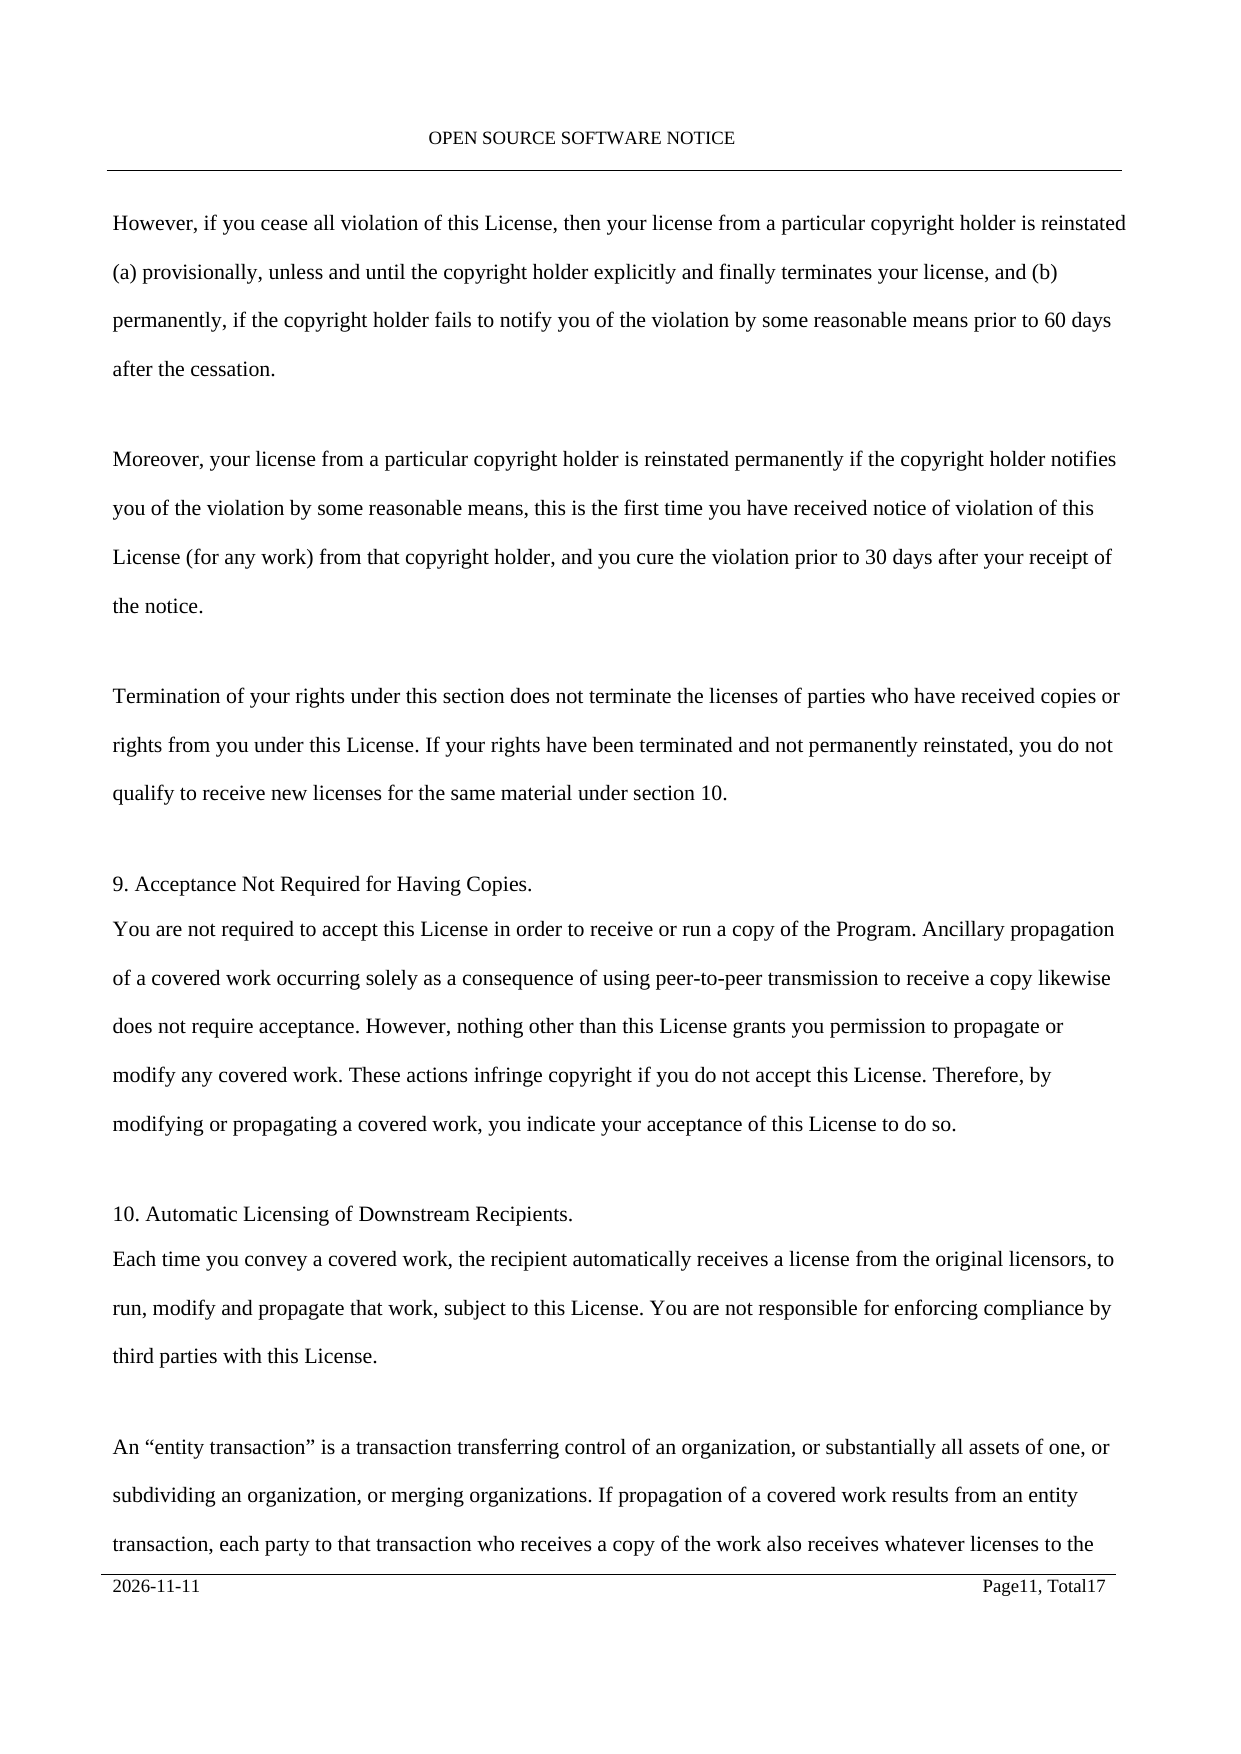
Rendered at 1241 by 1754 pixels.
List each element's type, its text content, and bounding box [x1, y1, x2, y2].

text Termination of your rights under this section does not terminate the licenses of parties who have received copies or rights from you under this License. If your rights have been terminated and not permanently reinstated, you do not qualify to receive new licenses for the same material under section 10. [112, 679, 1128, 809]
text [112, 1430, 1128, 1560]
text Moreover, your license from a particular copyright holder is reinstated permanently if the copyright holder notifies you of the violation by some reasonable means, this is the first time you have received notice of violation of this License (for any work) from that copyright holder, and you cure the violation prior to 30 days after your receipt of the notice. [112, 443, 1128, 622]
text 10. Automatic Licensing of Downstream Recipients. [112, 1197, 1128, 1230]
text You are not required to accept this License in order to receive or run a copy of the Program. Ancillary propagation of a covered work occurring solely as a consequence of using peer-to-peer transmission to receive a copy likewise does not require acceptance. However, nothing other than this License grants you permission to propagate or modify any covered work. These actions infringe copyright if you do not accept this License. Therefore, by modifying or propagating a covered work, you indicate your acceptance of this License to do so. [112, 912, 1128, 1139]
text Each time you convey a covered work, the recipient automatically receives a license from the original licensors, to run, modify and propagate that work, subject to this License. You are not responsible for enforcing compliance by third parties with this License. [112, 1242, 1128, 1372]
text However, if you cease all violation of this License, then your license from a particular copyright holder is reinstated (a) provisionally, unless and until the copyright holder explicitly and finally terminates your license, and (b) permanently, if the copyright holder fails to notify you of the violation by some reasonable means prior to 60 days after the cessation. [112, 206, 1128, 385]
text 9. Acceptance Not Required for Having Copies. [112, 867, 1128, 899]
